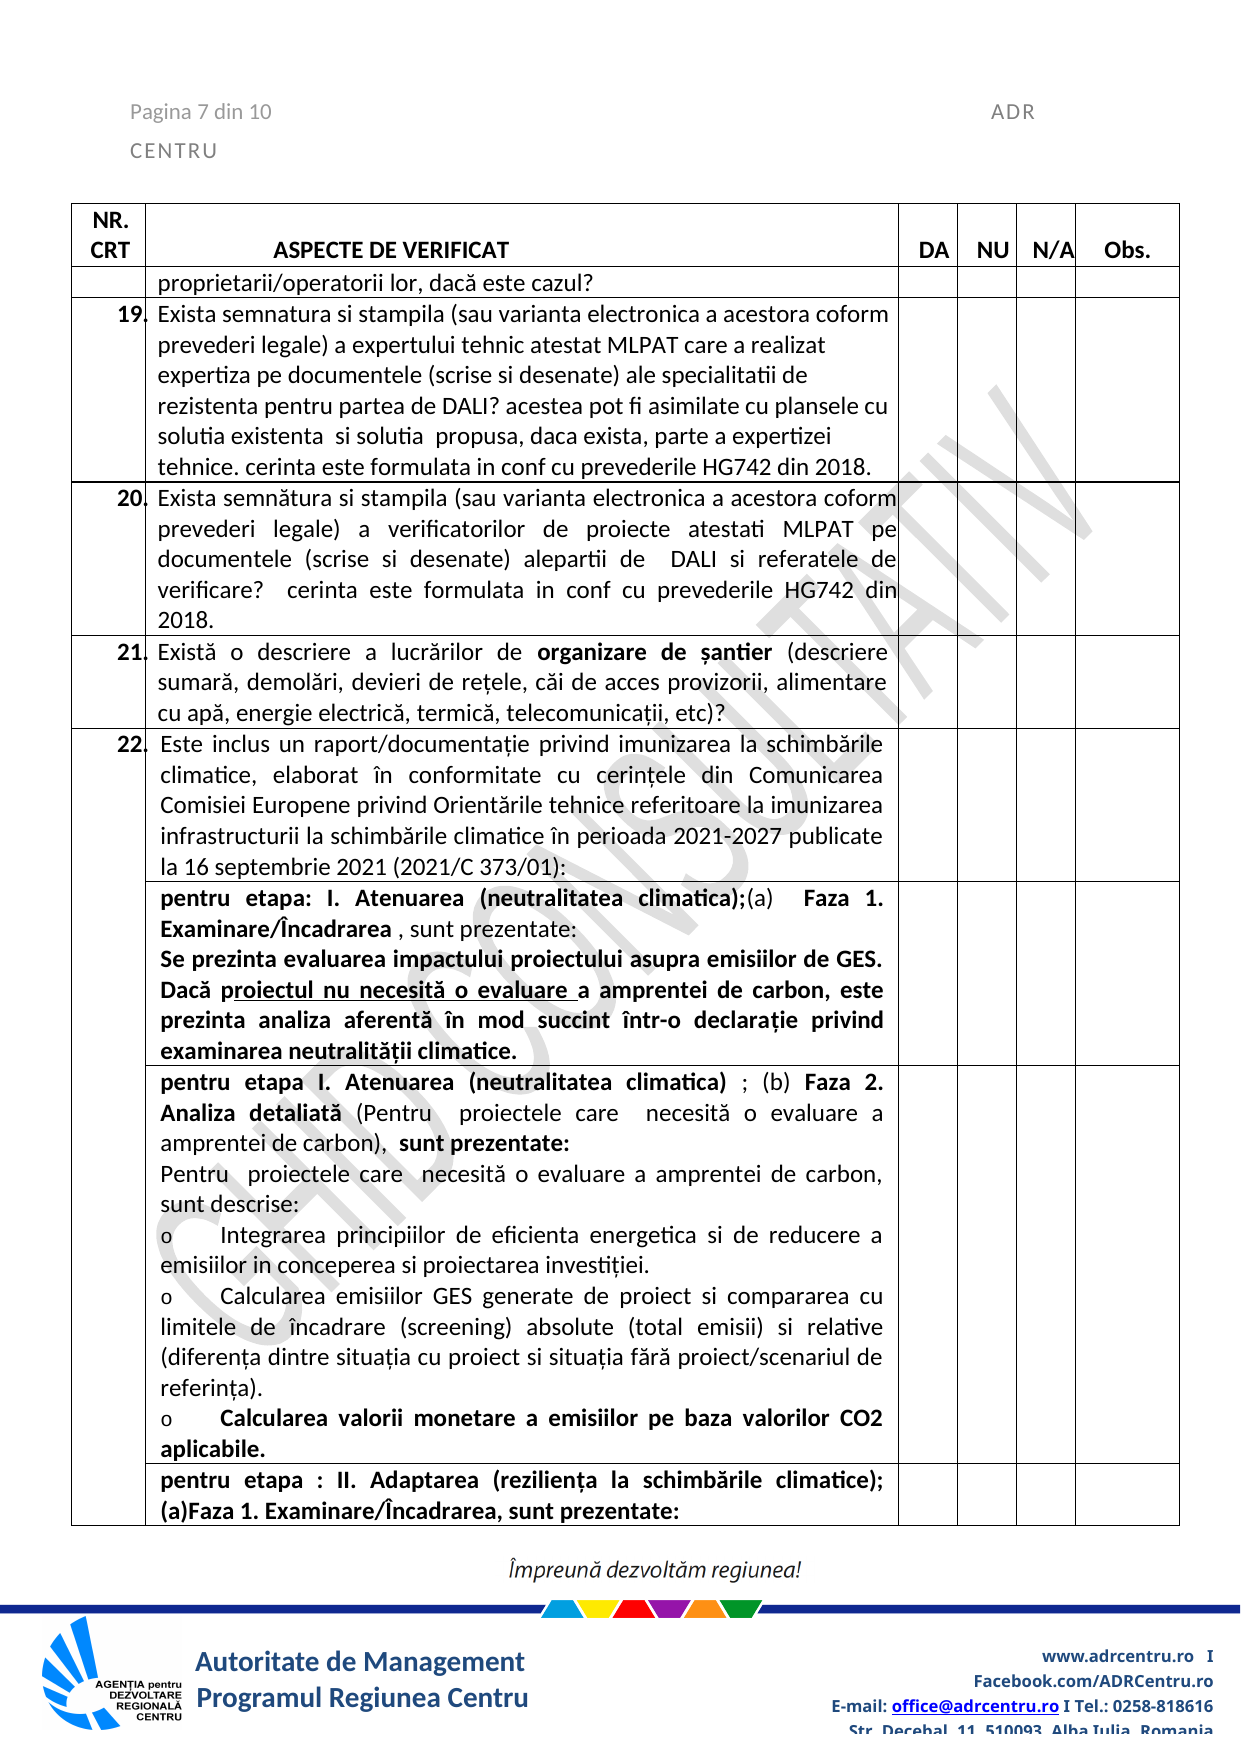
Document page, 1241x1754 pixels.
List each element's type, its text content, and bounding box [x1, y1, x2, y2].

table_cell [72, 729, 145, 1525]
table_cell [1017, 1464, 1075, 1525]
table_cell [72, 267, 145, 297]
picture [0, 1600, 550, 1730]
table_cell Există o descriere a lucrărilor de organizare de şantier (descriere sumară, demolări, devieri de rețele, căi de acces provizorii, alimentare cu apă, energie electrică, termică, telecomunicații, etc)? [146, 636, 898, 728]
table_cell [958, 882, 1016, 1065]
table_cell Este inclus un raport/documentație privind imunizarea la schimbările climatice, elaborat în conformitate cu cerințele din Comunicarea Comisiei Europene privind Orientările tehnice referitoare la imunizarea infrastructurii la schimbările climatice în perioada 2021-2027 publicate la 16 septembrie 2021 (2021/C 373/01): [146, 729, 898, 881]
table_cell Exista semnatura si stampila (sau varianta electronica a acestora coform prevederi legale) a expertului tehnic atestat MLPAT care a realizat expertiza pe documentele (scrise si desenate) ale specialitatii de rezistenta pentru partea de DALI? acestea pot fi asimilate cu plansele cu solutia existenta si solutia propusa, daca exista, parte a expertizei tehnice. cerinta este formulata in conf cu prevederile HG742 din 2018. [146, 298, 898, 481]
table_cell [72, 636, 145, 728]
table_cell [72, 483, 145, 635]
table_cell [958, 729, 1016, 881]
table_header NU [958, 204, 1016, 266]
table_cell [1076, 729, 1179, 881]
table_header NR. CRT [72, 204, 145, 266]
table_cell [1076, 267, 1179, 297]
table_header N/A [1017, 204, 1075, 266]
table_cell [958, 636, 1016, 728]
table_cell [1076, 882, 1179, 1065]
table_cell [958, 483, 1016, 635]
picture [495, 1556, 814, 1583]
table_cell [1017, 729, 1075, 881]
table_cell [1076, 1464, 1179, 1525]
table_cell [899, 882, 957, 1065]
table_cell Exista semnătura si stampila (sau varianta electronica a acestora coform prevederi legale) a verificatorilor de proiecte atestati MLPAT pe documentele (scrise si desenate) alepartii de DALI si referatele de verificare? cerinta este formulata in conf cu prevederile HG742 din 2018. [146, 483, 898, 635]
table_cell [899, 729, 957, 881]
table_cell [1076, 298, 1179, 481]
table_cell [1076, 636, 1179, 728]
table_cell [899, 483, 957, 635]
table_cell [1017, 882, 1075, 1065]
table_cell [72, 298, 145, 481]
table_cell [899, 636, 957, 728]
table_cell [899, 1066, 957, 1463]
picture [574, 1600, 1241, 1618]
table_header Obs. [1076, 204, 1179, 266]
table_cell pentru etapa I. Atenuarea (neutralitatea climatica) ; (b) Faza 2. Analiza detaliată (Pentru proiectele care necesită o evaluare a amprentei de carbon), sunt prezentate: Pentru proiectele care necesită o evaluare a amprentei de carbon, sunt descrise: Integrarea principiilor de eficienta energetica si de reducere a emisiilor in conceperea si proiectarea investiției. Calcularea emisiilor GES generate de proiect si compararea cu limitele de încadrare (screening) absolute (total emisii) si relative (diferența dintre situația cu proiect si situația fără proiect/scenariul de referința). Calcularea valorii monetare a emisiilor pe baza valorilor CO2 aplicabile. [146, 1066, 898, 1463]
table_header DA [899, 204, 957, 266]
table_cell [1076, 483, 1179, 635]
table_cell [1017, 298, 1075, 481]
table_cell [899, 1464, 957, 1525]
table_cell [899, 267, 957, 297]
table_cell [1076, 1066, 1179, 1463]
table_cell pentru etapa: I. Atenuarea (neutralitatea climatica);(a) Faza 1. Examinare/Încadrarea , sunt prezentate: Se prezinta evaluarea impactului proiectului asupra emisiilor de GES. Dacă proiectul nu necesită o evaluare a amprentei de carbon, este prezinta analiza aferentă în mod succint într-o declarație privind examinarea neutralității climatice. [146, 882, 898, 1065]
table_cell [899, 298, 957, 481]
table_cell [958, 267, 1016, 297]
table_cell [1017, 1066, 1075, 1463]
table_header ASPECTE DE VERIFICAT [146, 204, 898, 266]
table_cell Sunt obținute avizele pentru devierile de rețele necesare de la proprietarii/operatorii lor, dacă este cazul? [146, 267, 898, 297]
table_cell [958, 1464, 1016, 1525]
table_cell [1017, 267, 1075, 297]
table_cell [958, 298, 1016, 481]
table_cell [1017, 483, 1075, 635]
table_cell [1017, 636, 1075, 728]
table_cell [958, 1066, 1016, 1463]
